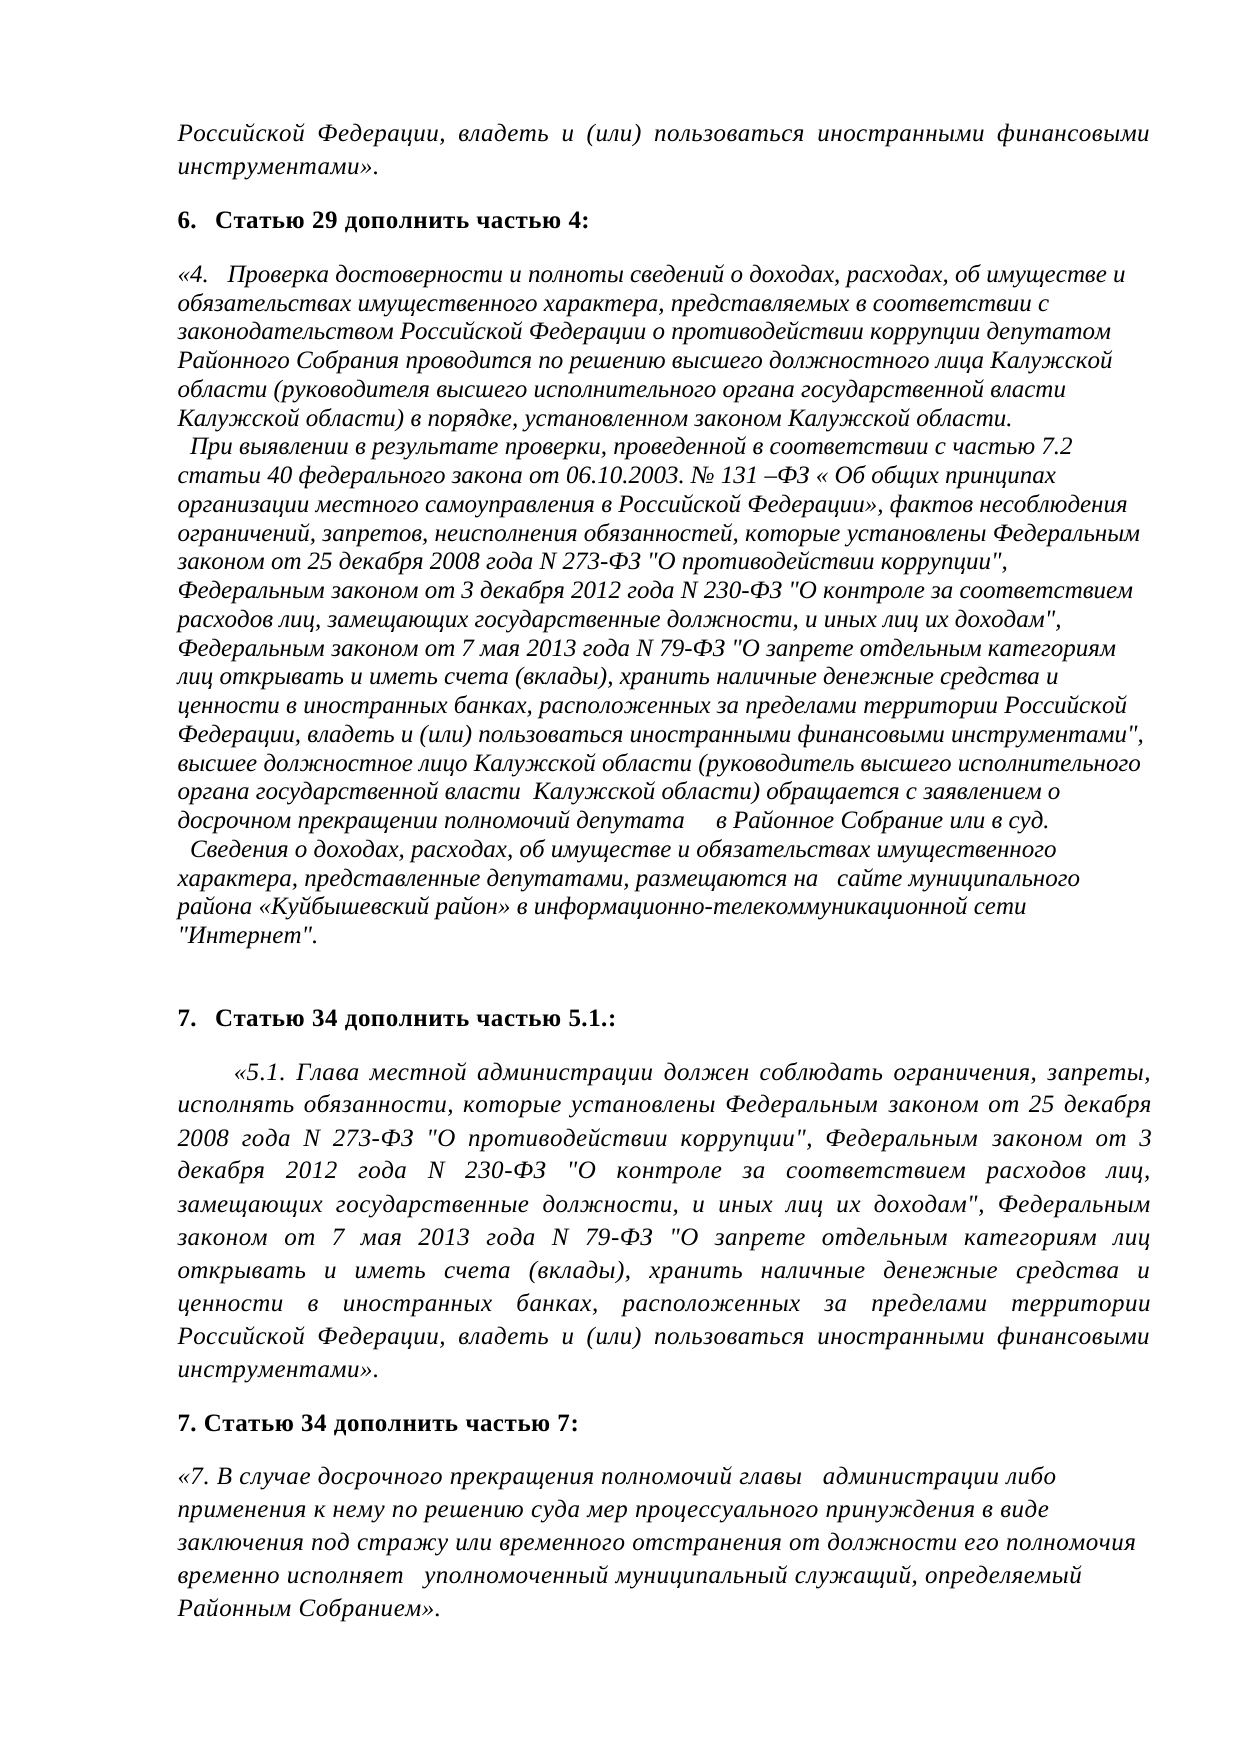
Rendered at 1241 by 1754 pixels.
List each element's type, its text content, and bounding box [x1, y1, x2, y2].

list Статью 34 дополнить частью 5.1.: [177, 1003, 1152, 1031]
text 7. Статью 34 дополнить частью 7: [177, 1408, 1152, 1436]
list Статью 29 дополнить частью 4: [177, 205, 1152, 234]
text При выявлении в результате проверки, проведенной в соответствии с частью 7.2 статьи 40 федерального закона от 06.10.2003. № 131 –ФЗ « Об общих принципах организации местного самоуправления в Российской Федерации», фактов несоблюдения ограничений, запретов, неисполнения обязанностей, которые установлены Федеральным законом от 25 декабря 2008 года N 273-ФЗ "О противодействии коррупции", Федеральным законом от 3 декабря 2012 года N 230-ФЗ "О контроле за соответствием расходов лиц, замещающих государственные должности, и иных лиц их доходам", Федеральным законом от 7 мая 2013 года N 79-ФЗ "О запрете отдельным категориям лиц открывать и иметь счета (вклады), хранить наличные денежные средства и ценности в иностранных банках, расположенных за пределами территории Российской Федерации, владеть и (или) пользоваться иностранными финансовыми инструментами", высшее должностное лицо Калужской области (руководитель высшего исполнительного органа государственной власти Калужской области) обращается с заявлением о досрочном прекращении полномочий депутата в Районное Собрание или в суд. [177, 431, 1152, 834]
text «7. В случае досрочного прекращения полномочий главы администрации либо применения к нему по решению суда мер процессуального принуждения в виде заключения под стражу или временного отстранения от должности его полномочия временно исполняет уполномоченный муниципальный служащий, определяемый Районным Собранием». [177, 1461, 1152, 1622]
text «4. Проверка достоверности и полноты сведений о доходах, расходах, об имуществе и обязательствах имущественного характера, представляемых в соответствии с законодательством Российской Федерации о противодействии коррупции депутатом Районного Собрания проводится по решению высшего должностного лица Калужской области (руководителя высшего исполнительного органа государственной власти Калужской области) в порядке, установленном законом Калужской области. [177, 259, 1152, 431]
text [177, 118, 1152, 180]
text «5.1. Глава местной администрации должен соблюдать ограничения, запреты, исполнять обязанности, которые установлены Федеральным законом от 25 декабря 2008 года N 273-ФЗ "О противодействии коррупции", Федеральным законом от 3 декабря 2012 года N 230-ФЗ "О контроле за соответствием расходов лиц, замещающих государственные должности, и иных лиц их доходам", Федеральным законом от 7 мая 2013 года N 79-ФЗ "О запрете отдельным категориям лиц открывать и иметь счета (вклады), хранить наличные денежные средства и ценности в иностранных банках, расположенных за пределами территории Российской Федерации, владеть и (или) пользоваться иностранными финансовыми инструментами». [177, 1057, 1152, 1382]
text Сведения о доходах, расходах, об имуществе и обязательствах имущественного характера, представленные депутатами, размещаются на сайте муниципального района «Куйбышевский район» в информационно-телекоммуникационной сети "Интернет". [177, 834, 1152, 949]
